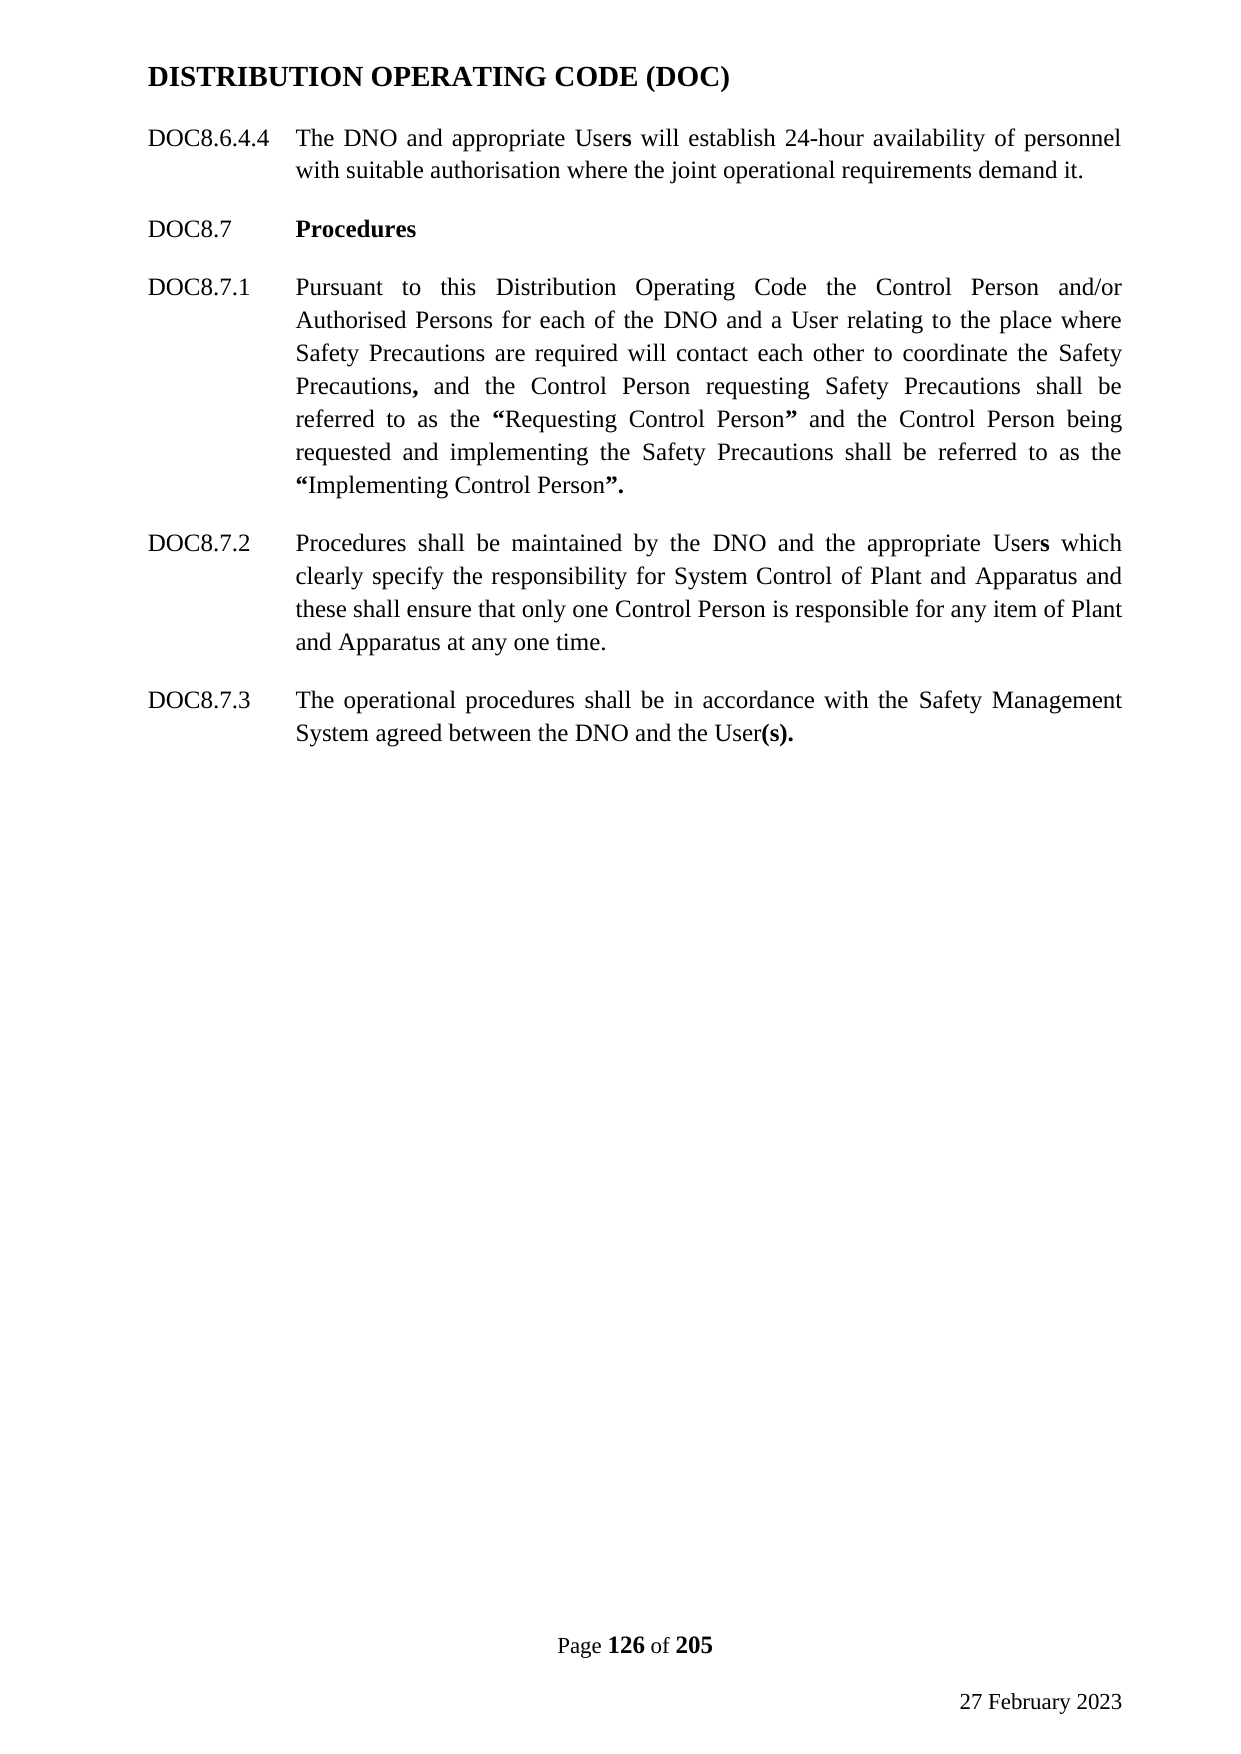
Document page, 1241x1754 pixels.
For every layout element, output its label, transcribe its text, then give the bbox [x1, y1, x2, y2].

text 8.7 Procedures [148, 214, 1122, 242]
text 8.7.2 Procedures shall be maintained by the DNO and the appropriate Users which clearly specify the responsibility for System Control of Plant and Apparatus and these shall ensure that only one Control Person is responsible for any item of Plant and Apparatus at any one time. [148, 528, 1122, 656]
text 8.7.3 The operational procedures shall be in accordance with the Safety Management System agreed between the DNO and the User(s). [148, 685, 1122, 747]
text 8.7.1 Pursuant to this Distribution Operating Code the Control Person and/or Authorised Persons for each of the DNO and a User relating to the place where Safety Precautions are required will contact each other to coordinate the Safety Precautions, and the Control Person requesting Safety Precautions shall be referred to as the “Requesting Control Person” and the Control Person being requested and implementing the Safety Precautions shall be referred to as the “Implementing Control Person”. [148, 272, 1122, 498]
text 8.6.4.4 The DNO and appropriate Users will establish 24-hour availability of personnel with suitable authorisation where the joint operational requirements demand it. [148, 123, 1122, 184]
